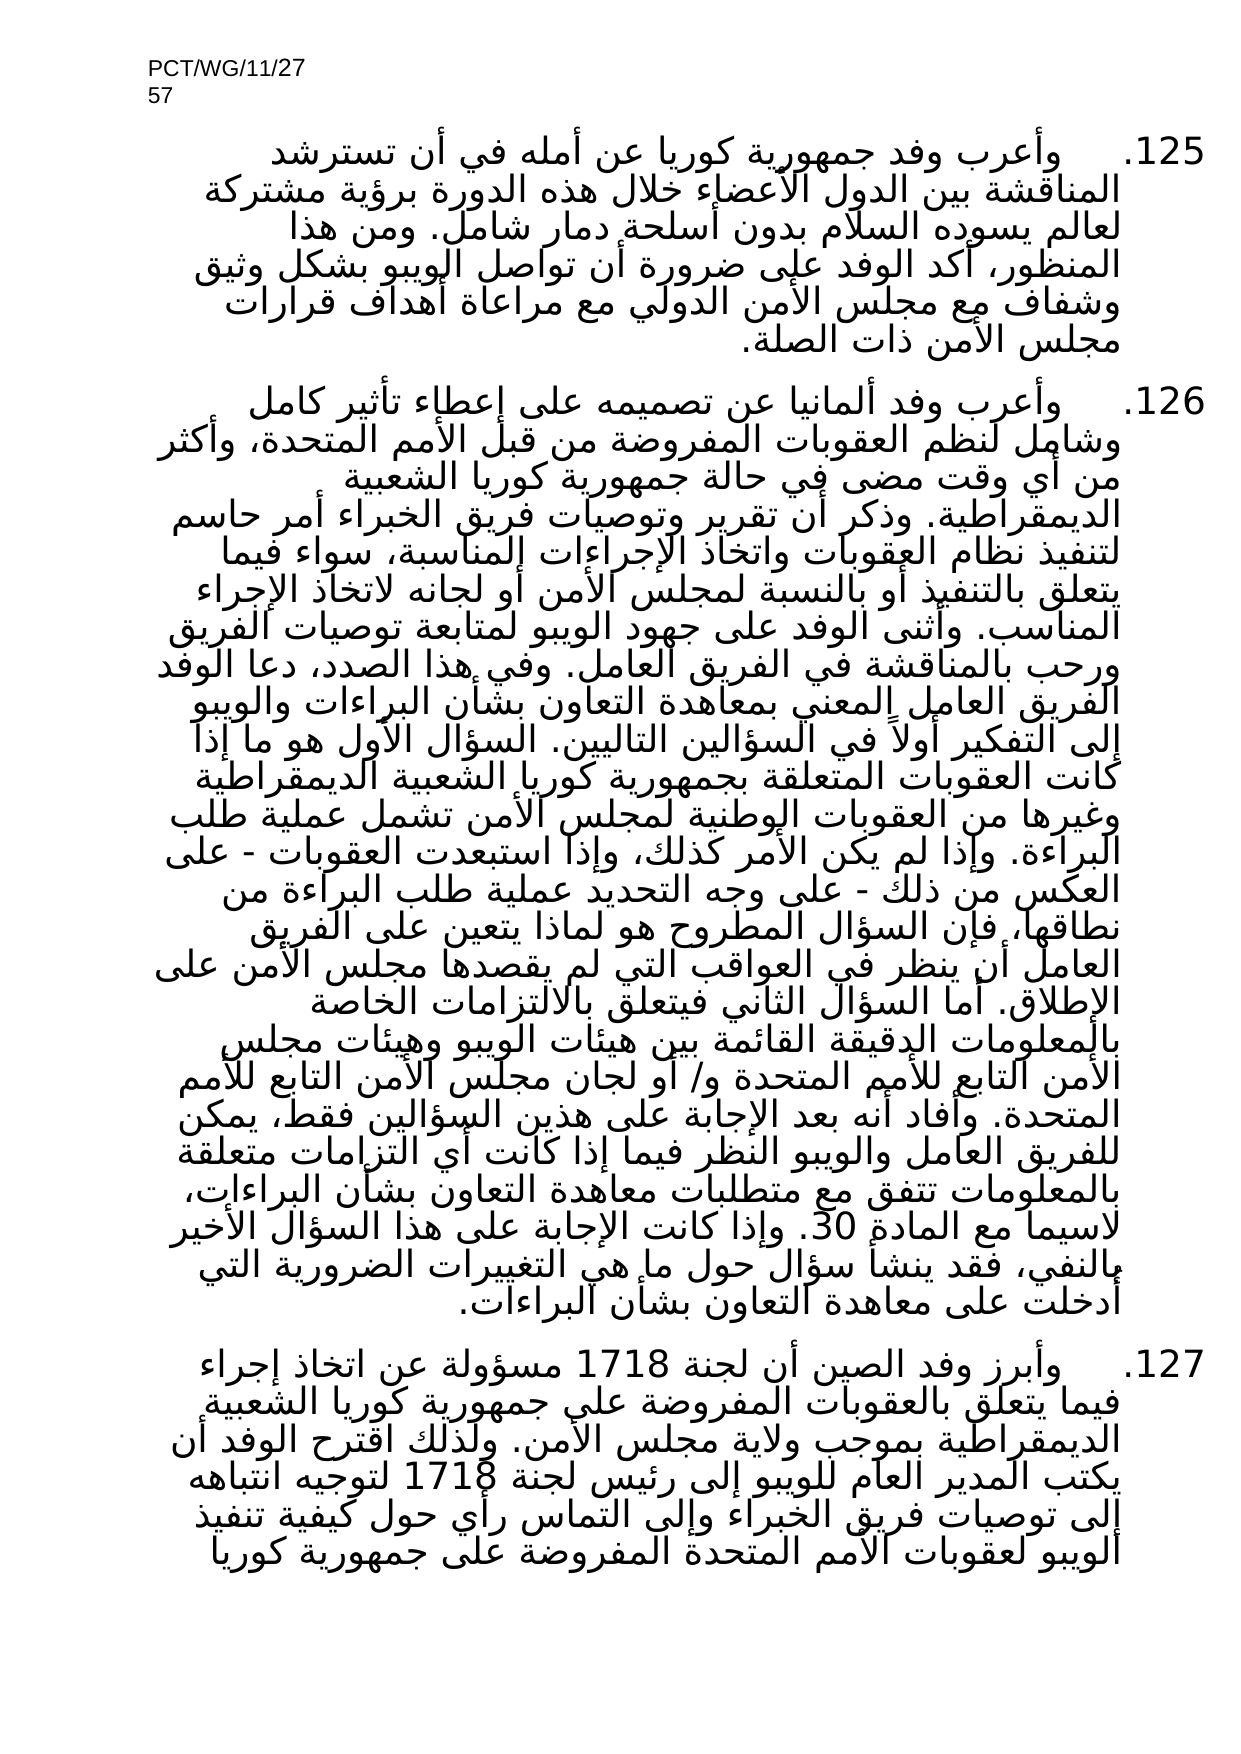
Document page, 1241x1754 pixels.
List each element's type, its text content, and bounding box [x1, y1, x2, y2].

text وأعرب وفد جمهورية كوريا عن أمله في أن تسترشد المناقشة بين الدول الأعضاء خلال هذه الدورة برؤية مشتركة لعالم يسوده السلام بدون أسلحة دمار شامل. ومن هذا المنظور، أكد الوفد على ضرورة أن تواصل الويبو بشكل وثيق وشفاف مع مجلس الأمن الدولي مع مراعاة أهداف قرارات مجلس الأمن ذات الصلة. [148, 134, 1122, 359]
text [148, 1347, 1122, 1572]
text وأعرب وفد ألمانيا عن تصميمه على إعطاء تأثير كامل وشامل لنظم العقوبات المفروضة من قبل الأمم المتحدة، وأكثر من أي وقت مضى في حالة جمهورية كوريا الشعبية الديمقراطية. وذكر أن تقرير وتوصيات فريق الخبراء أمر حاسم لتنفيذ نظام العقوبات واتخاذ الإجراءات المناسبة، سواء فيما يتعلق بالتنفيذ أو بالنسبة لمجلس الأمن أو لجانه لاتخاذ الإجراء المناسب. وأثنى الوفد على جهود الويبو لمتابعة توصيات الفريق ورحب بالمناقشة في الفريق العامل. وفي هذا الصدد، دعا الوفد الفريق العامل المعني بمعاهدة التعاون بشأن البراءات والويبو إلى التفكير أولاً في السؤالين التاليين. السؤال الأول هو ما إذا كانت العقوبات المتعلقة بجمهورية كوريا الشعبية الديمقراطية وغيرها من العقوبات الوطنية لمجلس الأمن تشمل عملية طلب البراءة. وإذا لم يكن الأمر كذلك، وإذا استبعدت العقوبات - على العكس من ذلك - على وجه التحديد عملية طلب البراءة من نطاقها، فإن السؤال المطروح هو لماذا يتعين على الفريق العامل أن ينظر في العواقب التي لم يقصدها مجلس الأمن على الإطلاق. أما السؤال الثاني فيتعلق بالالتزامات الخاصة بالمعلومات الدقيقة القائمة بين هيئات الويبو وهيئات مجلس الأمن التابع للأمم المتحدة و/ أو لجان مجلس الأمن التابع للأمم المتحدة. وأفاد أنه بعد الإجابة على هذين السؤالين فقط، يمكن للفريق العامل والويبو النظر فيما إذا كانت أي التزامات متعلقة بالمعلومات تتفق مع متطلبات معاهدة التعاون بشأن البراءات، لاسيما مع المادة 30. وإذا كانت الإجابة على هذا السؤال الأخير بالنفي، فقد ينشأ سؤال حول ما هي التغييرات الضرورية التي أُدخلت على معاهدة التعاون بشأن البراءات. [148, 384, 1122, 1322]
